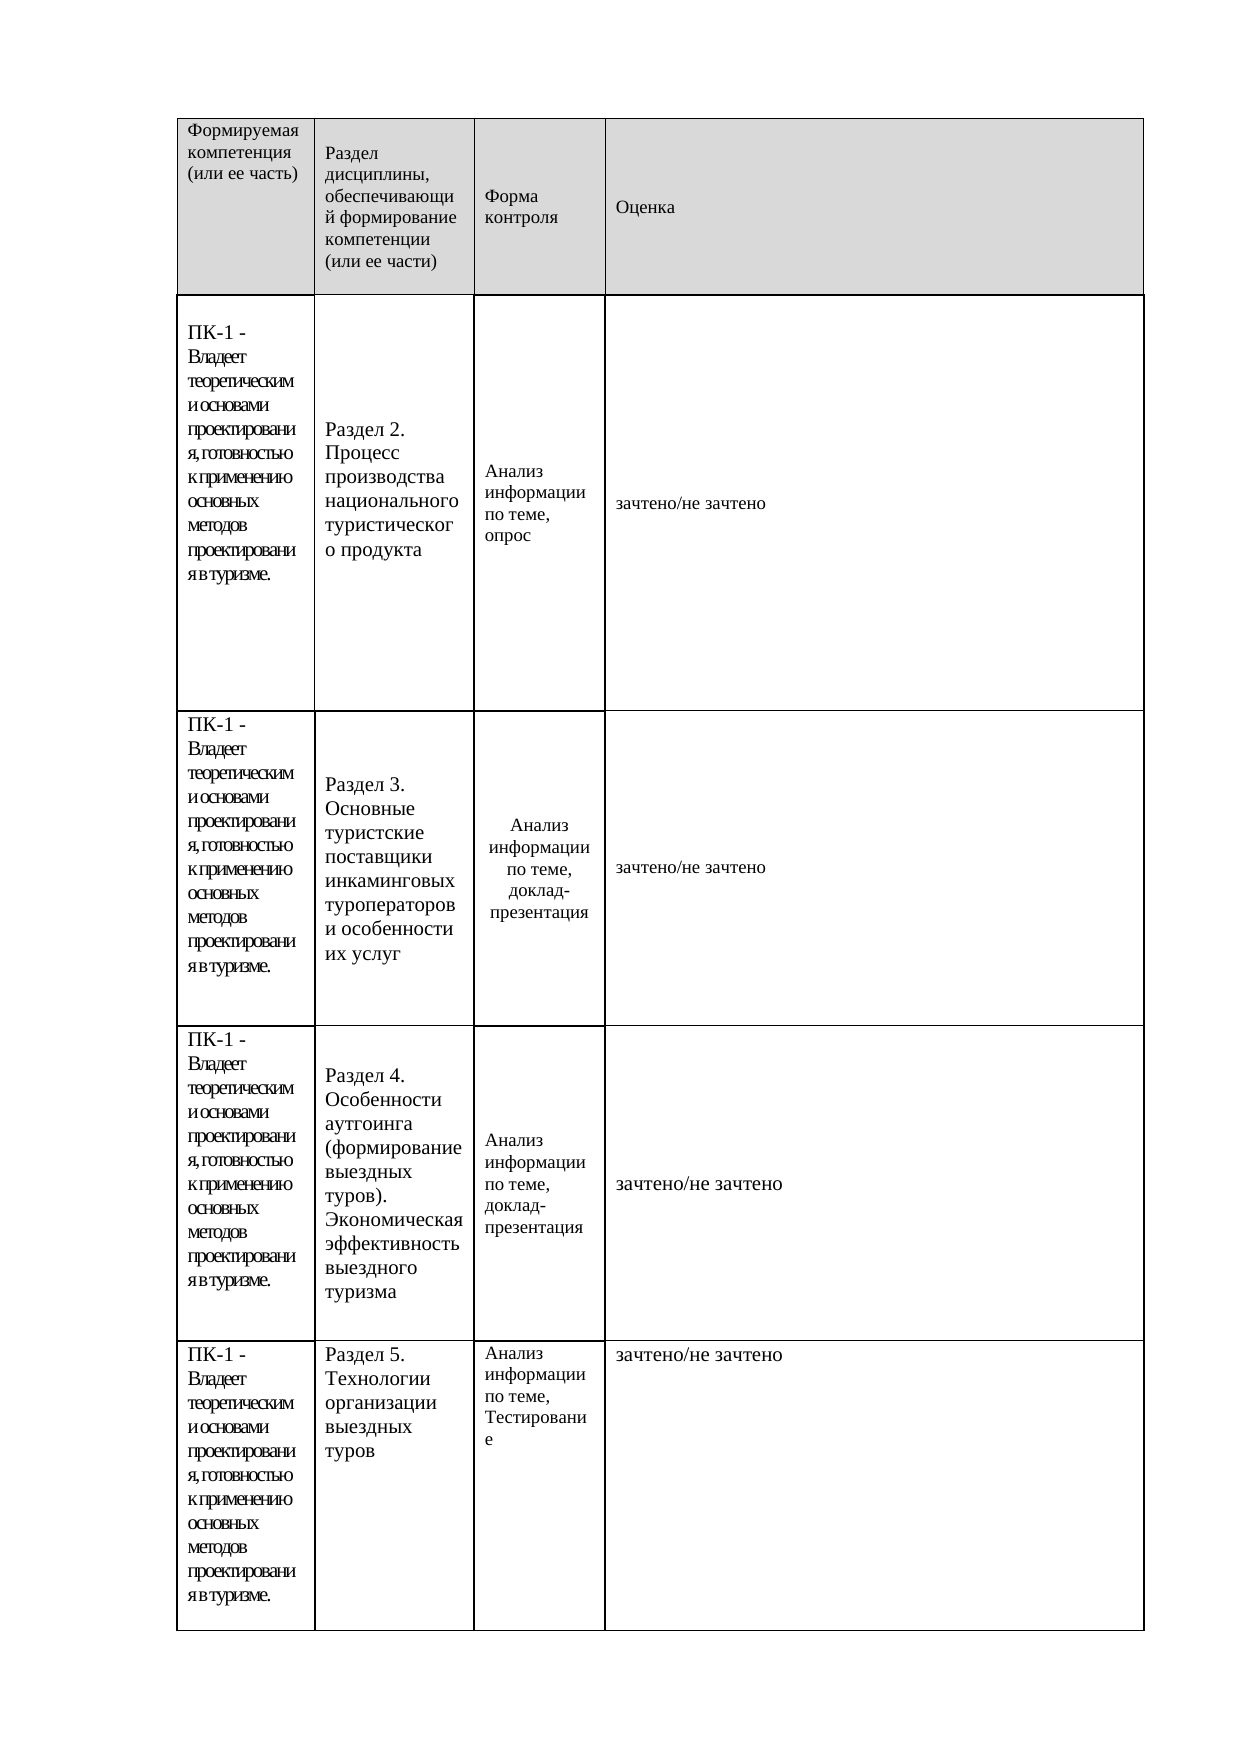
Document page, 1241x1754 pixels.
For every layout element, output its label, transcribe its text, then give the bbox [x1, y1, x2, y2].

table_cell Раздел 2. Процесс производства национального туристического продукта [315, 295, 473, 710]
table_header Формируемая компетенция (или ее часть) [178, 119, 314, 294]
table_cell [178, 296, 314, 710]
table_cell зачтено/не зачтено [606, 711, 1143, 1025]
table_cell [316, 1341, 473, 1630]
table_cell зачтено/не зачтено [606, 296, 1143, 710]
table_cell Анализ информации по теме, опрос [475, 296, 604, 710]
table_cell Раздел 4. Особенности аутгоинга (формирование выездных туров). Экономическая эффективность выездного туризма [316, 1026, 473, 1339]
table_cell Анализ информации по теме, доклад- презентация [475, 1027, 604, 1339]
table_cell Анализ информации по теме, доклад- презентация [475, 712, 604, 1025]
table_cell зачтено/не зачтено [606, 1341, 1143, 1630]
table_header Раздел дисциплины, обеспечивающий формирование компетенции (или ее части) [315, 119, 474, 294]
table_cell ПК-1 - Владеет теоретическими основами проектирования, готовностью к применению основных методов проектирования в туризме. [178, 712, 314, 1025]
table_header Оценка [606, 119, 1143, 294]
table_cell Анализ информации по теме, Тестирование [475, 1342, 604, 1630]
table_cell ПК-1 - Владеет теоретическими основами проектирования, готовностью к применению основных методов проектирования в туризме. [178, 1027, 314, 1339]
table_cell зачтено/не зачтено [606, 1026, 1143, 1339]
table_header Форма контроля [475, 119, 605, 294]
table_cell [178, 1342, 314, 1630]
table_cell Раздел 3. Основные туристские поставщики инкаминговых туроператоров и особенности их услуг [316, 712, 473, 1025]
